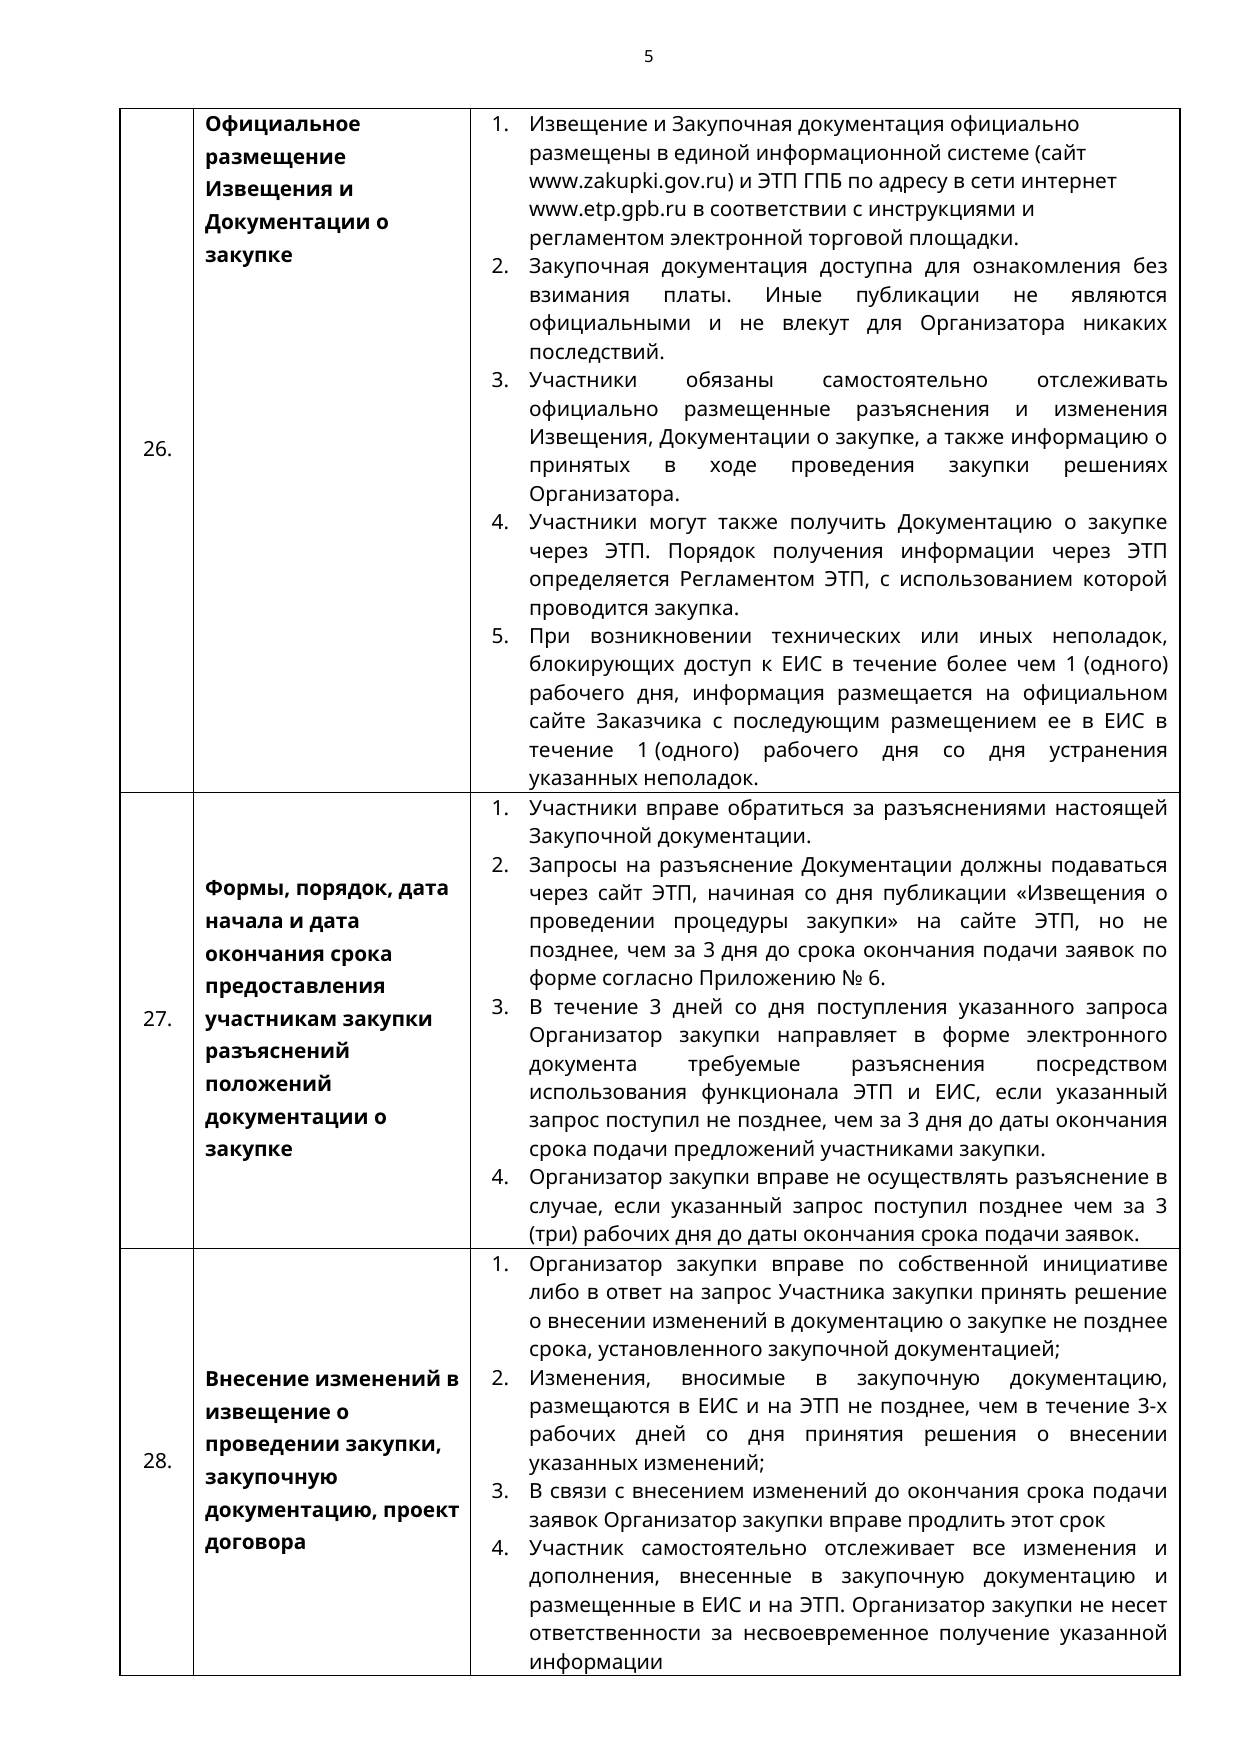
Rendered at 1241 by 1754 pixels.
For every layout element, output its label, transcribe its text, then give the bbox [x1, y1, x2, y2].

table_cell Официальное размещение Извещения и Документации о закупке [194, 109, 470, 792]
table_cell [121, 109, 193, 792]
table_cell Извещение и Закупочная документация официально размещены в единой информационной системе (сайт www.zakupki.gov.ru) и ЭТП ГПБ по адресу в сети интернет www.etp.gpb.ru в соответствии с инструкциями и регламентом электронной торговой площадки. Закупочная документация доступна для ознакомления без взимания платы. Иные публикации не являются официальными и не влекут для Организатора никаких последствий. Участники обязаны самостоятельно отслеживать официально размещенные разъяснения и изменения Извещения, Документации о закупке, а также информацию о принятых в ходе проведения закупки решениях Организатора. Участники могут также получить Документацию о закупке через ЭТП. Порядок получения информации через ЭТП определяется Регламентом ЭТП, с использованием которой проводится закупка. При возникновении технических или иных неполадок, блокирующих доступ к ЕИС в течение более чем 1 (одного) рабочего дня, информация размещается на официальном сайте Заказчика с последующим размещением ее в ЕИС в течение 1 (одного) рабочего дня со дня устранения указанных неполадок. [471, 109, 1179, 792]
table_cell Организатор закупки вправе по собственной инициативе либо в ответ на запрос Участника закупки принять решение о внесении изменений в документацию о закупке не позднее срока, установленного закупочной документацией; Изменения, вносимые в закупочную документацию, размещаются в ЕИС и на ЭТП не позднее, чем в течение 3-х рабочих дней со дня принятия решения о внесении указанных изменений; В связи с внесением изменений до окончания срока подачи заявок Организатор закупки вправе продлить этот срок Участник самостоятельно отслеживает все изменения и дополнения, внесенные в закупочную документацию и размещенные в ЕИС и на ЭТП. Организатор закупки не несет ответственности за несвоевременное получение указанной информации [471, 1249, 1179, 1675]
table_cell Участники вправе обратиться за разъяснениями настоящей Закупочной документации. Запросы на разъяснение Документации должны подаваться через сайт ЭТП, начиная со дня публикации «Извещения о проведении процедуры закупки» на сайте ЭТП, но не позднее, чем за 3 дня до срока окончания подачи заявок по форме согласно Приложению № 6. В течение 3 дней со дня поступления указанного запроса Организатор закупки направляет в форме электронного документа требуемые разъяснения посредством использования функционала ЭТП и ЕИС, если указанный запрос поступил не позднее, чем за 3 дня до даты окончания срока подачи предложений участниками закупки. Организатор закупки вправе не осуществлять разъяснение в случае, если указанный запрос поступил позднее чем за 3 (три) рабочих дня до даты окончания срока подачи заявок. [471, 793, 1179, 1248]
table_cell Внесение изменений в извещение о проведении закупки, закупочную документацию, проект договора [194, 1249, 470, 1675]
table_cell Формы, порядок, дата начала и дата окончания срока предоставления участникам закупки разъяснений положений документации о закупке [194, 793, 470, 1248]
table_cell [121, 793, 193, 1248]
table_cell [121, 1249, 193, 1675]
